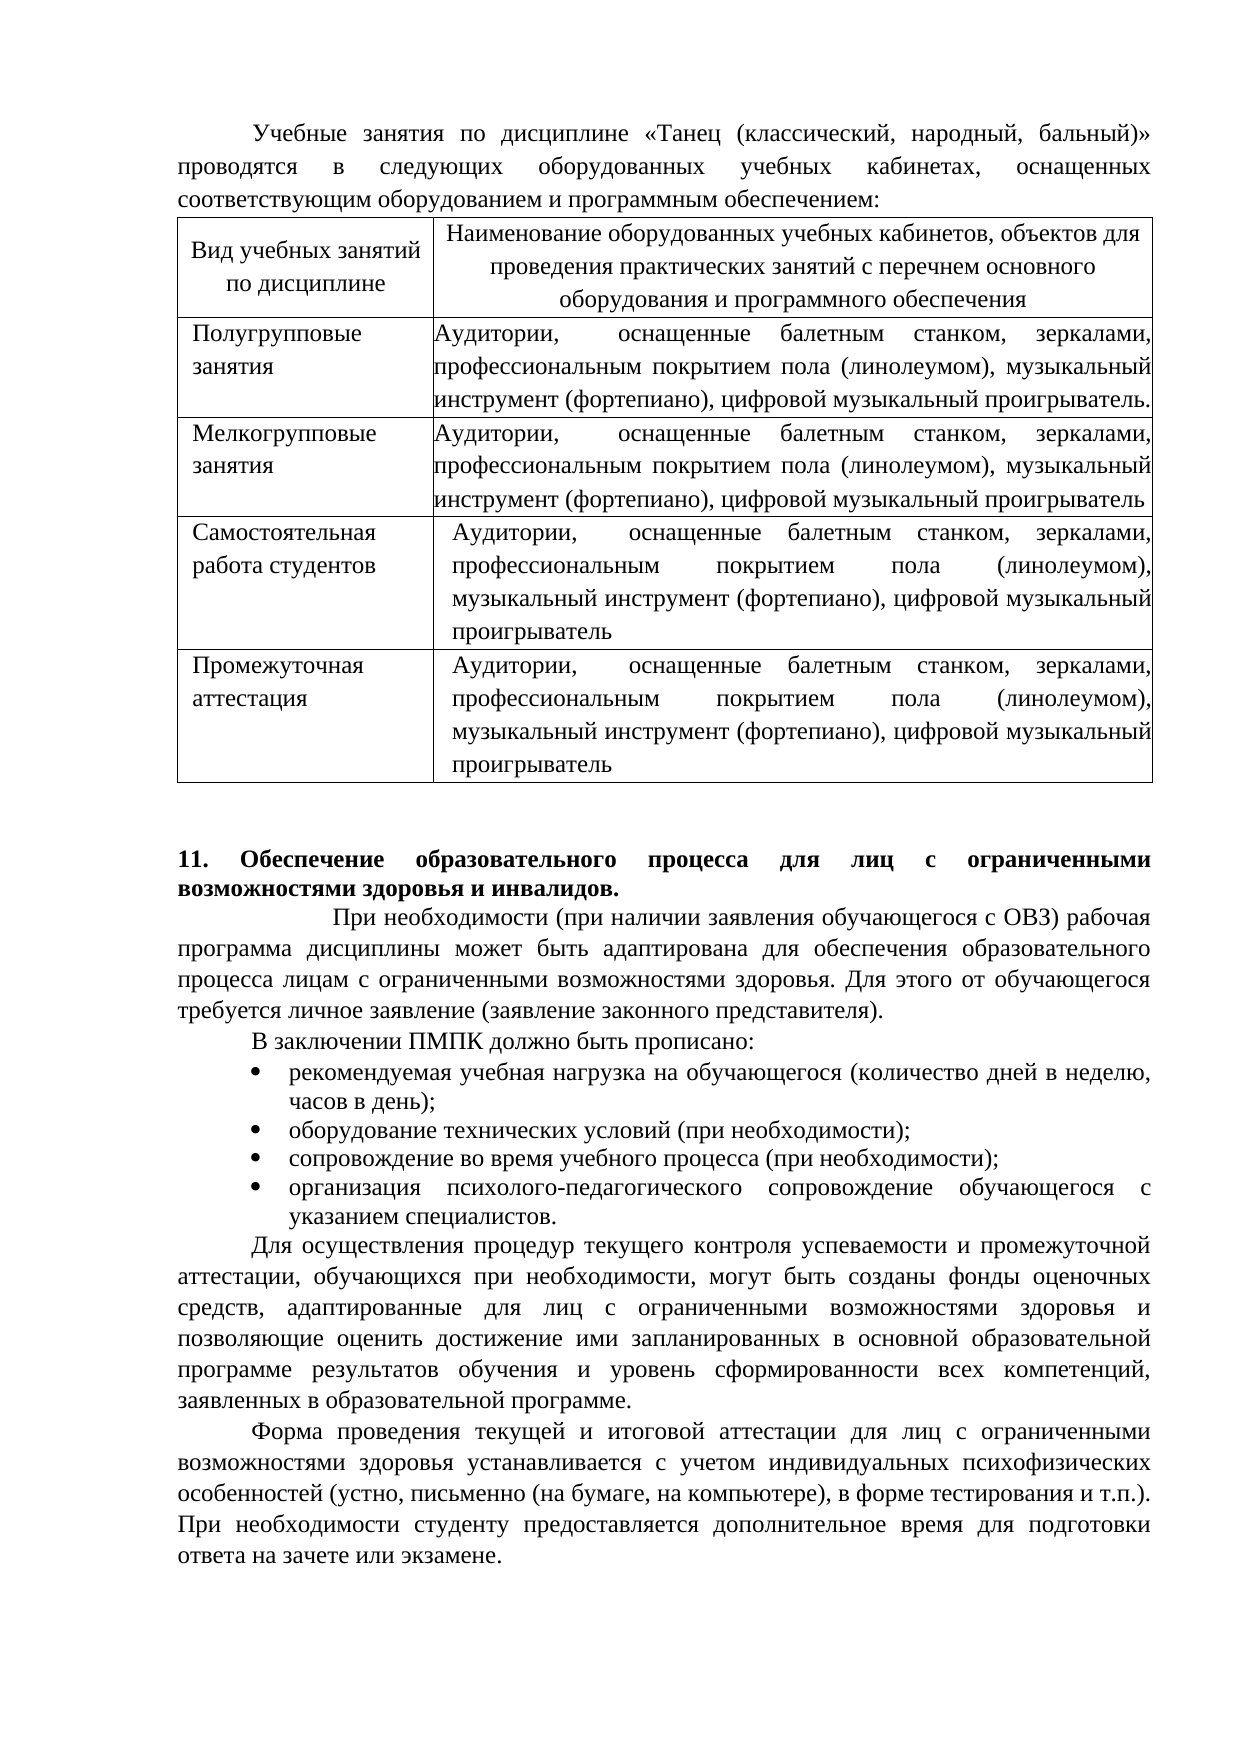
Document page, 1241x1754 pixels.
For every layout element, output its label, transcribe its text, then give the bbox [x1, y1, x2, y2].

text При необходимости (при наличии заявления обучающегося с ОВЗ) рабочая программа дисциплины может быть адаптирована для обеспечения образовательного процесса лицам с ограниченными возможностями здоровья. Для этого от обучающегося требуется личное заявление (заявление законного представителя). [177, 902, 1152, 1024]
table_cell Аудитории, оснащенные балетным станком, зеркалами, профессиональным покрытием пола (линолеумом), музыкальный инструмент (фортепиано), цифровой музыкальный проигрыватель [434, 418, 1152, 516]
table_cell Аудитории, оснащенные балетным станком, зеркалами, профессиональным покрытием пола (линолеумом), музыкальный инструмент (фортепиано), цифровой музыкальный проигрыватель [434, 650, 1152, 782]
table_header Вид учебных занятий по дисциплине [178, 218, 433, 317]
text В заключении ПМПК должно быть прописано: [177, 1026, 1152, 1055]
text Для осуществления процедур текущего контроля успеваемости и промежуточной аттестации, обучающихся при необходимости, могут быть созданы фонды оценочных средств, адаптированные для лиц с ограниченными возможностями здоровья и позволяющие оценить достижение ими запланированных в основной образовательной программе результатов обучения и уровень сформированности всех компетенций, заявленных в образовательной программе. [177, 1230, 1152, 1414]
text Учебные занятия по дисциплине «Танец (классический, народный, бальный)» проводятся в следующих оборудованных учебных кабинетах, оснащенных соответствующим оборудованием и программным обеспечением: [177, 118, 1152, 213]
table_header Наименование оборудованных учебных кабинетов, объектов для проведения практических занятий с перечнем основного оборудования и программного обеспечения [434, 218, 1152, 317]
text Форма проведения текущей и итоговой аттестации для лиц с ограниченными возможностями здоровья устанавливается с учетом индивидуальных психофизических особенностей (устно, письменно (на бумаге, на компьютере), в форме тестирования и т.п.). При необходимости студенту предоставляется дополнительное время для подготовки ответа на зачете или экзамене. [177, 1416, 1152, 1569]
table_cell Мелкогрупповые занятия [178, 418, 433, 516]
list рекомендуемая учебная нагрузка на обучающегося (количество дней в неделю, часов в день); [251, 1057, 1152, 1115]
table_cell Самостоятельная работа студентов [178, 517, 433, 649]
list организация психолого-педагогического сопровождение обучающегося с указанием специалистов. [251, 1172, 1152, 1230]
list оборудование технических условий (при необходимости); [251, 1115, 1152, 1143]
table_cell Полугрупповые занятия [178, 318, 433, 417]
list сопровождение во время учебного процесса (при необходимости); [251, 1143, 1152, 1172]
table_cell Аудитории, оснащенные балетным станком, зеркалами, профессиональным покрытием пола (линолеумом), музыкальный инструмент (фортепиано), цифровой музыкальный проигрыватель. [434, 318, 1152, 417]
table_cell Аудитории, оснащенные балетным станком, зеркалами, профессиональным покрытием пола (линолеумом), музыкальный инструмент (фортепиано), цифровой музыкальный проигрыватель [434, 517, 1152, 649]
table_cell Промежуточная аттестация [178, 650, 433, 782]
text 11. Обеспечение образовательного процесса для лиц с ограниченными возможностями здоровья и инвалидов. [177, 844, 1152, 902]
